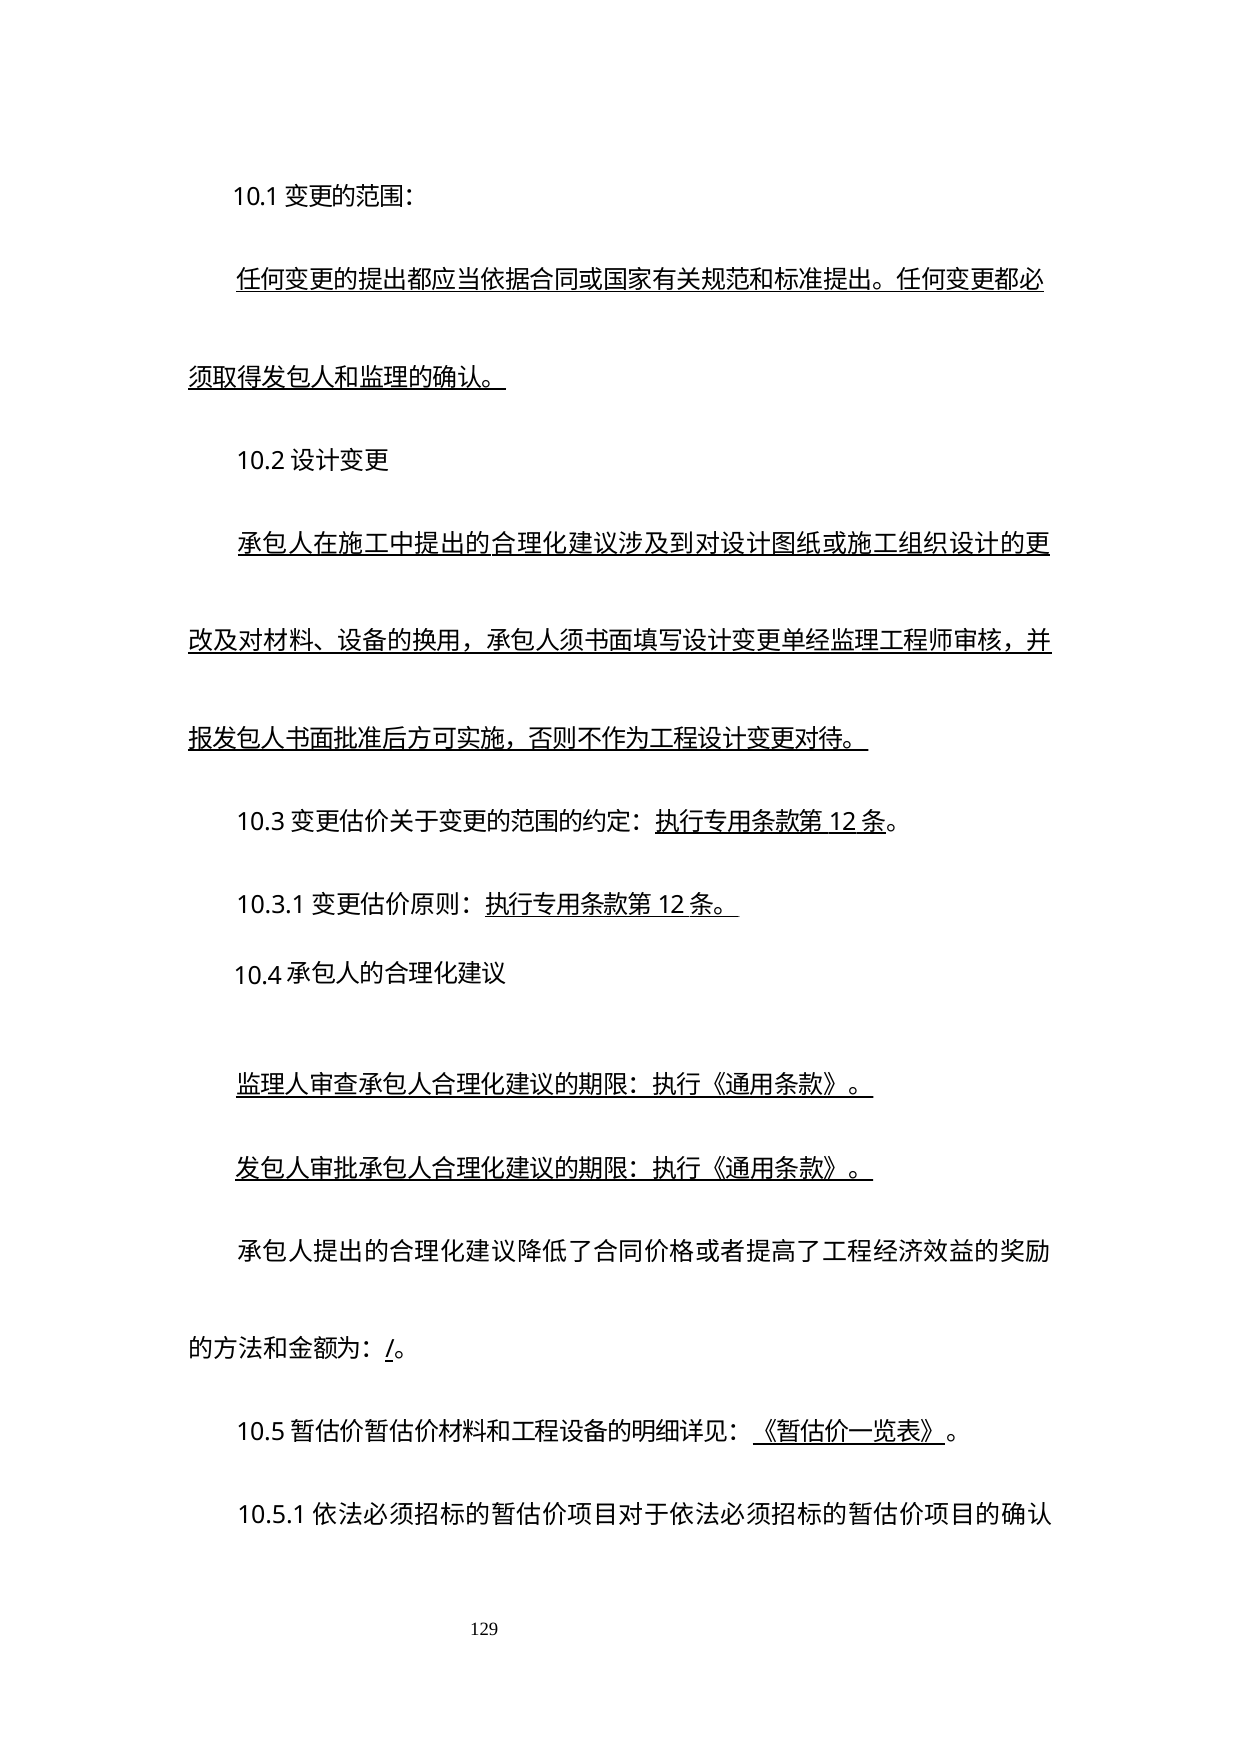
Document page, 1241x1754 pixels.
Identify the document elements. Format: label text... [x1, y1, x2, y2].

text 10.3变更估价关于变更的范围的约定：执行专用条款第12条。 [188, 787, 1052, 852]
text 10.1变更的范围： [188, 162, 1052, 227]
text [188, 1481, 1052, 1546]
text 承包人提出的合理化建议降低了合同价格或者提高了工程经济效益的奖励的方法和金额为：/。 [188, 1217, 1052, 1379]
text 监理人审查承包人合理化建议的期限：执行《通用条款》。 [188, 1051, 1052, 1116]
text 10.4承包人的合理化建议 [188, 953, 1052, 1018]
text 承包人在施工中提出的合理化建议涉及到对设计图纸或施工组织设计的更改及对材料、设备的换用，承包人须书面填写设计变更单经监理工程师审核，并报发包人书面批准后方可实施，否则不作为工程设计变更对待。 [188, 654, 1052, 769]
text 10.3.1变更估价原则：执行专用条款第12条。 [188, 870, 1052, 935]
text 10.5暂估价暂估价材料和工程设备的明细详见：《暂估价一览表》。 [188, 1397, 1052, 1462]
text 任何变更的提出都应当依据合同或国家有关规范和标准提出。任何变更都必须取得发包人和监理的确认。 [188, 245, 1052, 408]
text 10.2设计变更 [188, 426, 1052, 491]
text 承包人在施工中提出的合理化建议涉及到对设计图纸或施工组织设计的更改及对材料、设备的换用，承包人须书面填写设计变更单经监理工程师审核，并报发包人书面批准后方可实施，否则不作为工程设计变更对待。 [188, 509, 1052, 652]
text 发包人审批承包人合理化建议的期限：执行《通用条款》。 [188, 1134, 1052, 1199]
